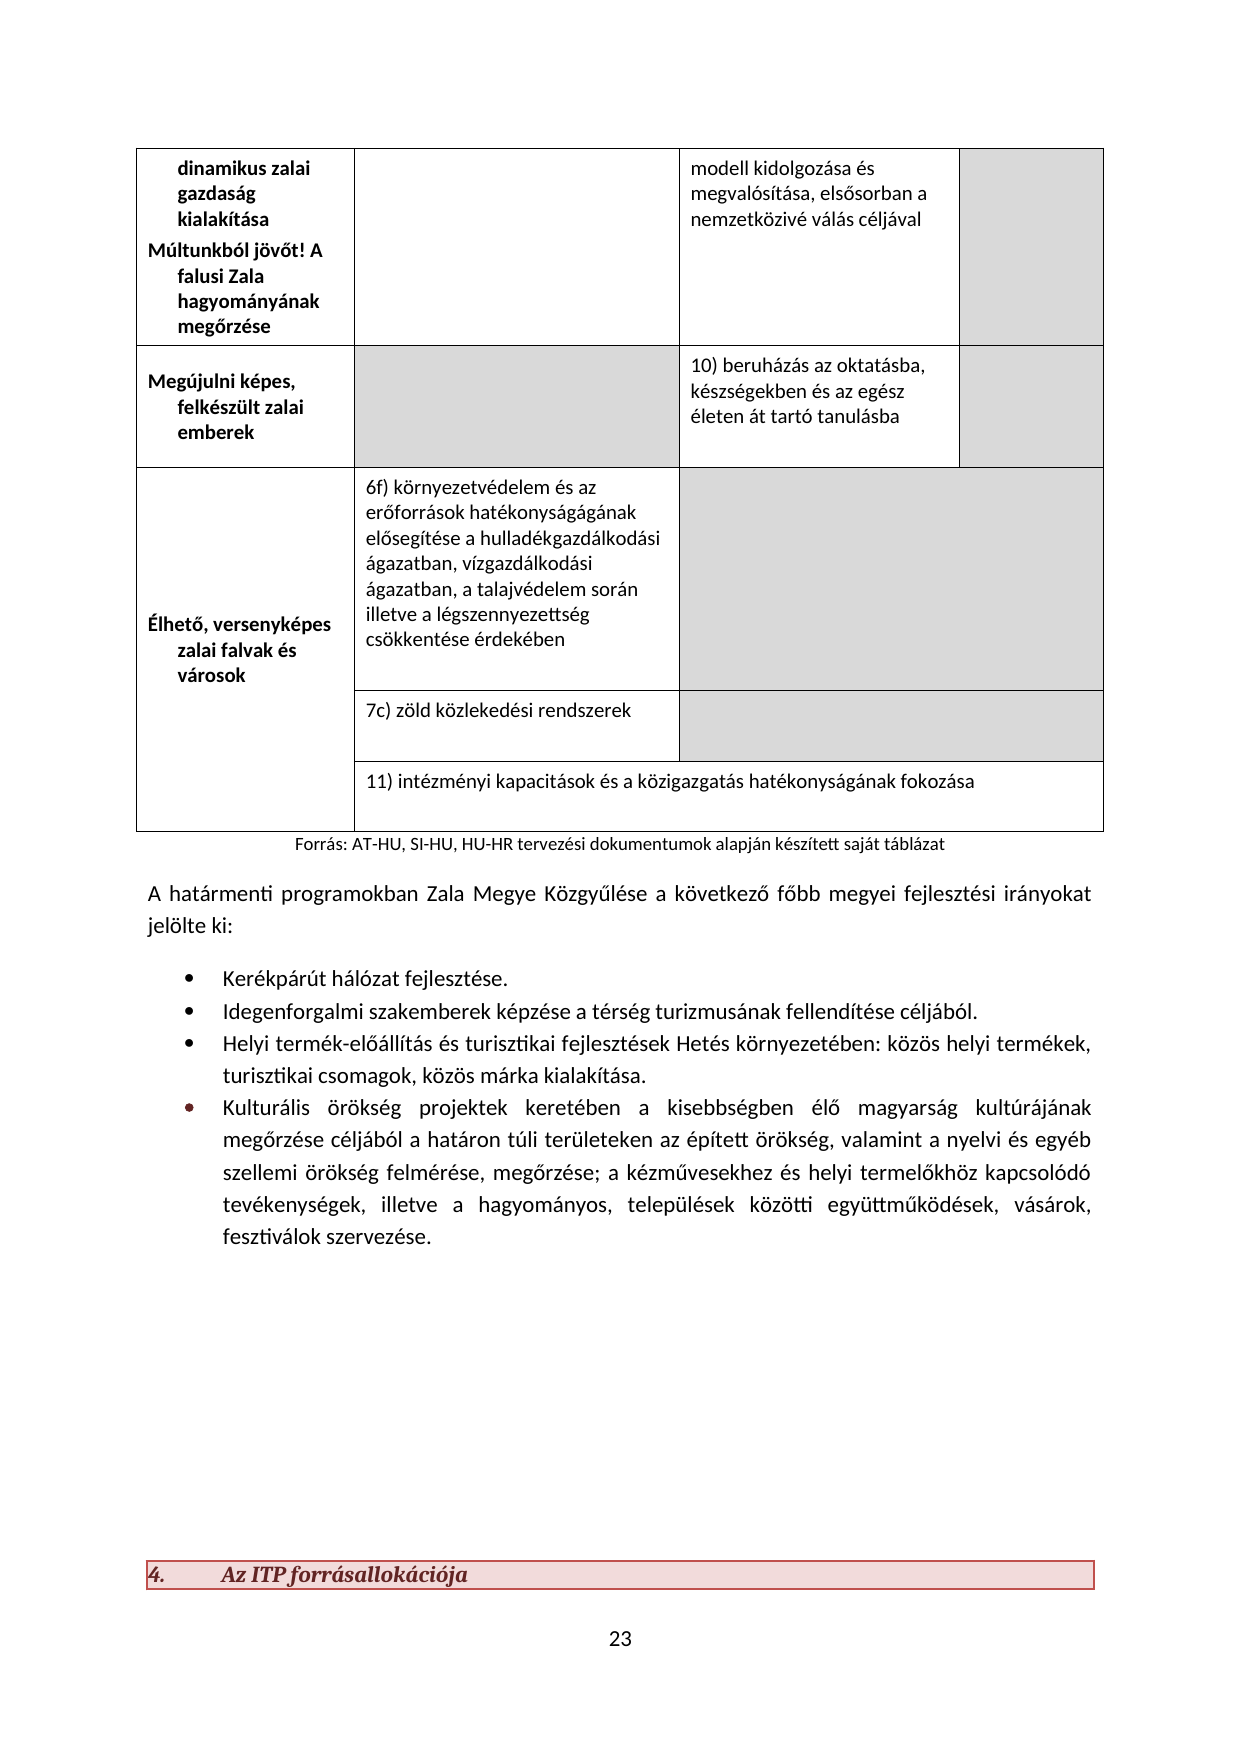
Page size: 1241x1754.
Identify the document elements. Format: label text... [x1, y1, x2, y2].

table_cell [680, 468, 1103, 690]
table_cell Élhető, versenyképes zalai falvak és városok [137, 468, 354, 831]
table_cell Megújulni képes, felkészült zalai emberek [137, 346, 354, 467]
list Kulturális örökség projektek keretében a kisebbségben élő magyarság kultúrájának megőrzése céljából a határon túli területeken az épített örökség, valamint a nyelvi és egyéb szellemi örökség felmérése, megőrzése; a kézművesekhez és helyi termelőkhöz kapcsolódó tevékenységek, illetve a hagyományos, települések közötti együttműködések, vásárok, fesztiválok szervezése. [185, 1093, 1093, 1250]
table_cell 11) intézményi kapacitások és a közigazgatás hatékonyságának fokozása [355, 762, 1103, 831]
list Helyi termék-előállítás és turisztikai fejlesztések Hetés környezetében: közös helyi termékek, turisztikai csomagok, közös márka kialakítása. [185, 1029, 1093, 1089]
table_cell [680, 691, 1103, 761]
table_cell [137, 149, 354, 345]
table_cell [960, 346, 1103, 467]
table_cell 6f) környezetvédelem és az erőforrások hatékonyságágának elősegítése a hulladékgazdálkodási ágazatban, vízgazdálkodási ágazatban, a talajvédelem során illetve a légszennyezettség csökkentése érdekében [355, 468, 679, 690]
list Idegenforgalmi szakemberek képzése a térség turizmusának fellendítése céljából. [185, 997, 1093, 1025]
text Forrás: AT-HU, SI-HU, HU-HR tervezési dokumentumok alapján készített saját táblázat [148, 832, 1093, 855]
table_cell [680, 149, 959, 345]
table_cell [355, 149, 679, 345]
table_cell [960, 149, 1103, 345]
table_cell 10) beruházás az oktatásba, készségekben és az egész életen át tartó tanulásba [680, 346, 959, 467]
list Kerékpárút hálózat fejlesztése. [185, 964, 1093, 993]
table_cell [355, 346, 679, 467]
table_cell 7c) zöld közlekedési rendszerek [355, 691, 679, 761]
subtitle Az ITP forrásallokációja [148, 1562, 1093, 1588]
text A határmenti programokban Zala Megye Közgyűlése a következő főbb megyei fejlesztési irányokat jelölte ki: [148, 879, 1093, 939]
